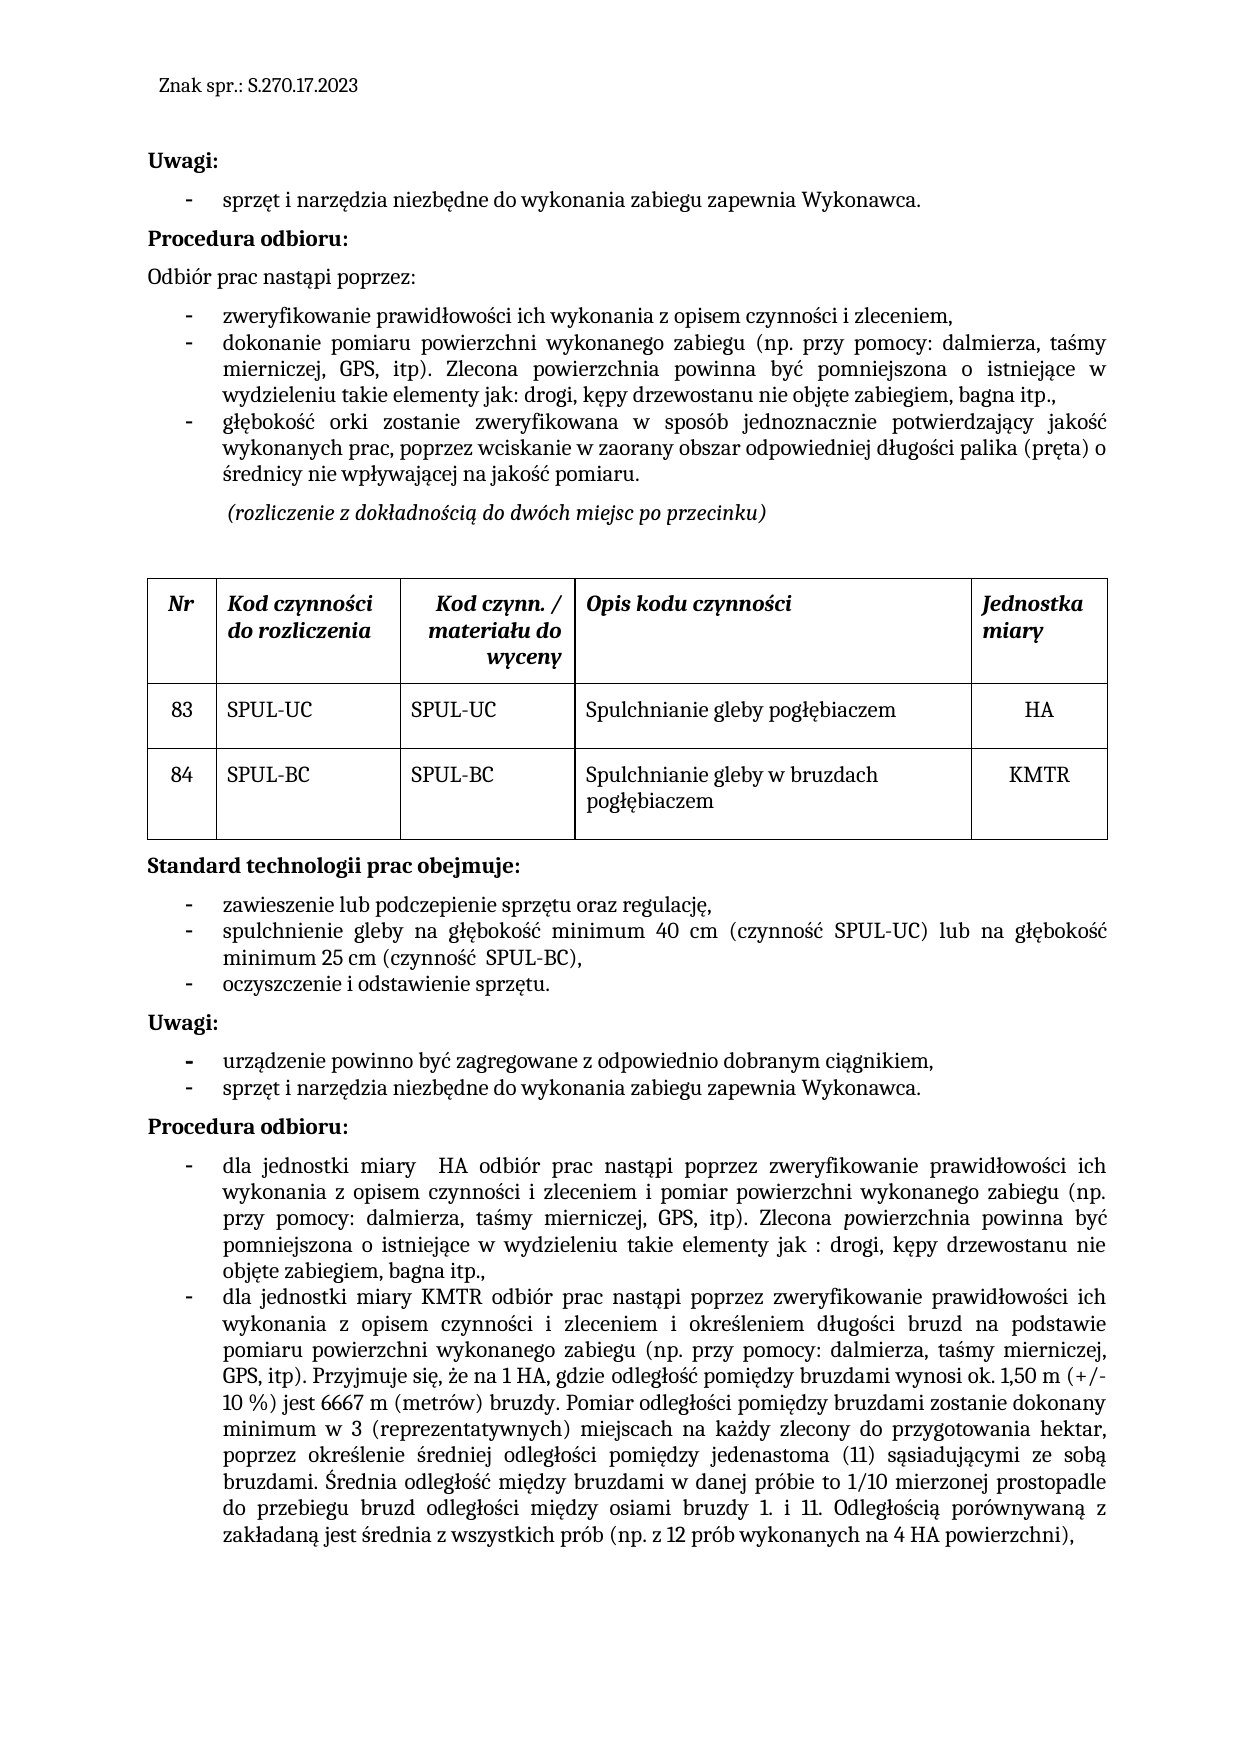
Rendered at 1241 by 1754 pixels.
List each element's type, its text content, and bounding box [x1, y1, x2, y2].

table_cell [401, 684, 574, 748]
list zawieszenie lub podczepienie sprzętu oraz regulację, [185, 892, 1107, 918]
text Uwagi: [148, 148, 1107, 174]
text (rozliczenie z dokładnością do dwóch miejsc po przecinku) [148, 500, 1107, 526]
list sprzęt i narzędzia niezbędne do wykonania zabiegu zapewnia Wykonawca. [185, 1075, 1107, 1101]
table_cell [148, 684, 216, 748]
list dokonanie pomiaru powierzchni wykonanego zabiegu (np. przy pomocy: dalmierza, taśmy mierniczej, GPS, itp). Zlecona powierzchnia powinna być pomniejszona o istniejące w wydzieleniu takie elementy jak: drogi, kępy drzewostanu nie objęte zabiegiem, bagna itp., [185, 329, 1107, 408]
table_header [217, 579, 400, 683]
list zweryfikowanie prawidłowości ich wykonania z opisem czynności i zleceniem, [185, 303, 1107, 329]
text Standard technologii prac obejmuje: [148, 853, 1107, 879]
text Uwagi: [148, 1009, 1107, 1036]
list dla jednostki miary KMTR odbiór prac nastąpi poprzez zweryfikowanie prawidłowości ich wykonania z opisem czynności i zleceniem i określeniem długości bruzd na podstawie pomiaru powierzchni wykonanego zabiegu (np. przy pomocy: dalmierza, taśmy mierniczej, GPS, itp). Przyjmuje się, że na 1 HA, gdzie odległość pomiędzy bruzdami wynosi ok. 1,50 m (+/-10 %) jest 6667 m (metrów) bruzdy. Pomiar odległości pomiędzy bruzdami zostanie dokonany minimum w 3 (reprezentatywnych) miejscach na każdy zlecony do przygotowania hektar, poprzez określenie średniej odległości pomiędzy jedenastoma (11) sąsiadującymi ze sobą bruzdami. Średnia odległość między bruzdami w danej próbie to 1/10 mierzonej prostopadle do przebiegu bruzd odległości między osiami bruzdy 1. i 11. Odległością porównywaną z zakładaną jest średnia z wszystkich prób (np. z 12 prób wykonanych na 4 HA powierzchni), [185, 1284, 1107, 1548]
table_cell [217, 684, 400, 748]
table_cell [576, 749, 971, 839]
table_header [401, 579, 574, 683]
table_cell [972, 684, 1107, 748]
list dla jednostki miary HA odbiór prac nastąpi poprzez zweryfikowanie prawidłowości ich wykonania z opisem czynności i zleceniem i pomiar powierzchni wykonanego zabiegu (np. przy pomocy: dalmierza, taśmy mierniczej, GPS, itp). Zlecona powierzchnia powinna być pomniejszona o istniejące w wydzieleniu takie elementy jak : drogi, kępy drzewostanu nie objęte zabiegiem, bagna itp., [185, 1152, 1107, 1284]
list spulchnienie gleby na głębokość minimum 40 cm (czynność SPUL-UC) lub na głębokość minimum 25 cm (czynność SPUL-BC), [185, 918, 1107, 971]
list oczyszczenie i odstawienie sprzętu. [185, 971, 1107, 997]
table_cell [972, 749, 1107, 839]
list sprzęt i narzędzia niezbędne do wykonania zabiegu zapewnia Wykonawca. [185, 186, 1107, 213]
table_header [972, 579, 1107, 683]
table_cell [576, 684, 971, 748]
text Procedura odbioru: [148, 1113, 1107, 1140]
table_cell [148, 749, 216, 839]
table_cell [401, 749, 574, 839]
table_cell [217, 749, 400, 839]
text Odbiór prac nastąpi poprzez: [148, 264, 1107, 291]
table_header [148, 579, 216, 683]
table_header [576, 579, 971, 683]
text Procedura odbioru: [148, 225, 1107, 252]
list głębokość orki zostanie zweryfikowana w sposób jednoznacznie potwierdzający jakość wykonanych prac, poprzez wciskanie w zaorany obszar odpowiedniej długości palika (pręta) o średnicy nie wpływającej na jakość pomiaru. [185, 408, 1107, 487]
list urządzenie powinno być zagregowane z odpowiednio dobranym ciągnikiem, [185, 1048, 1107, 1075]
